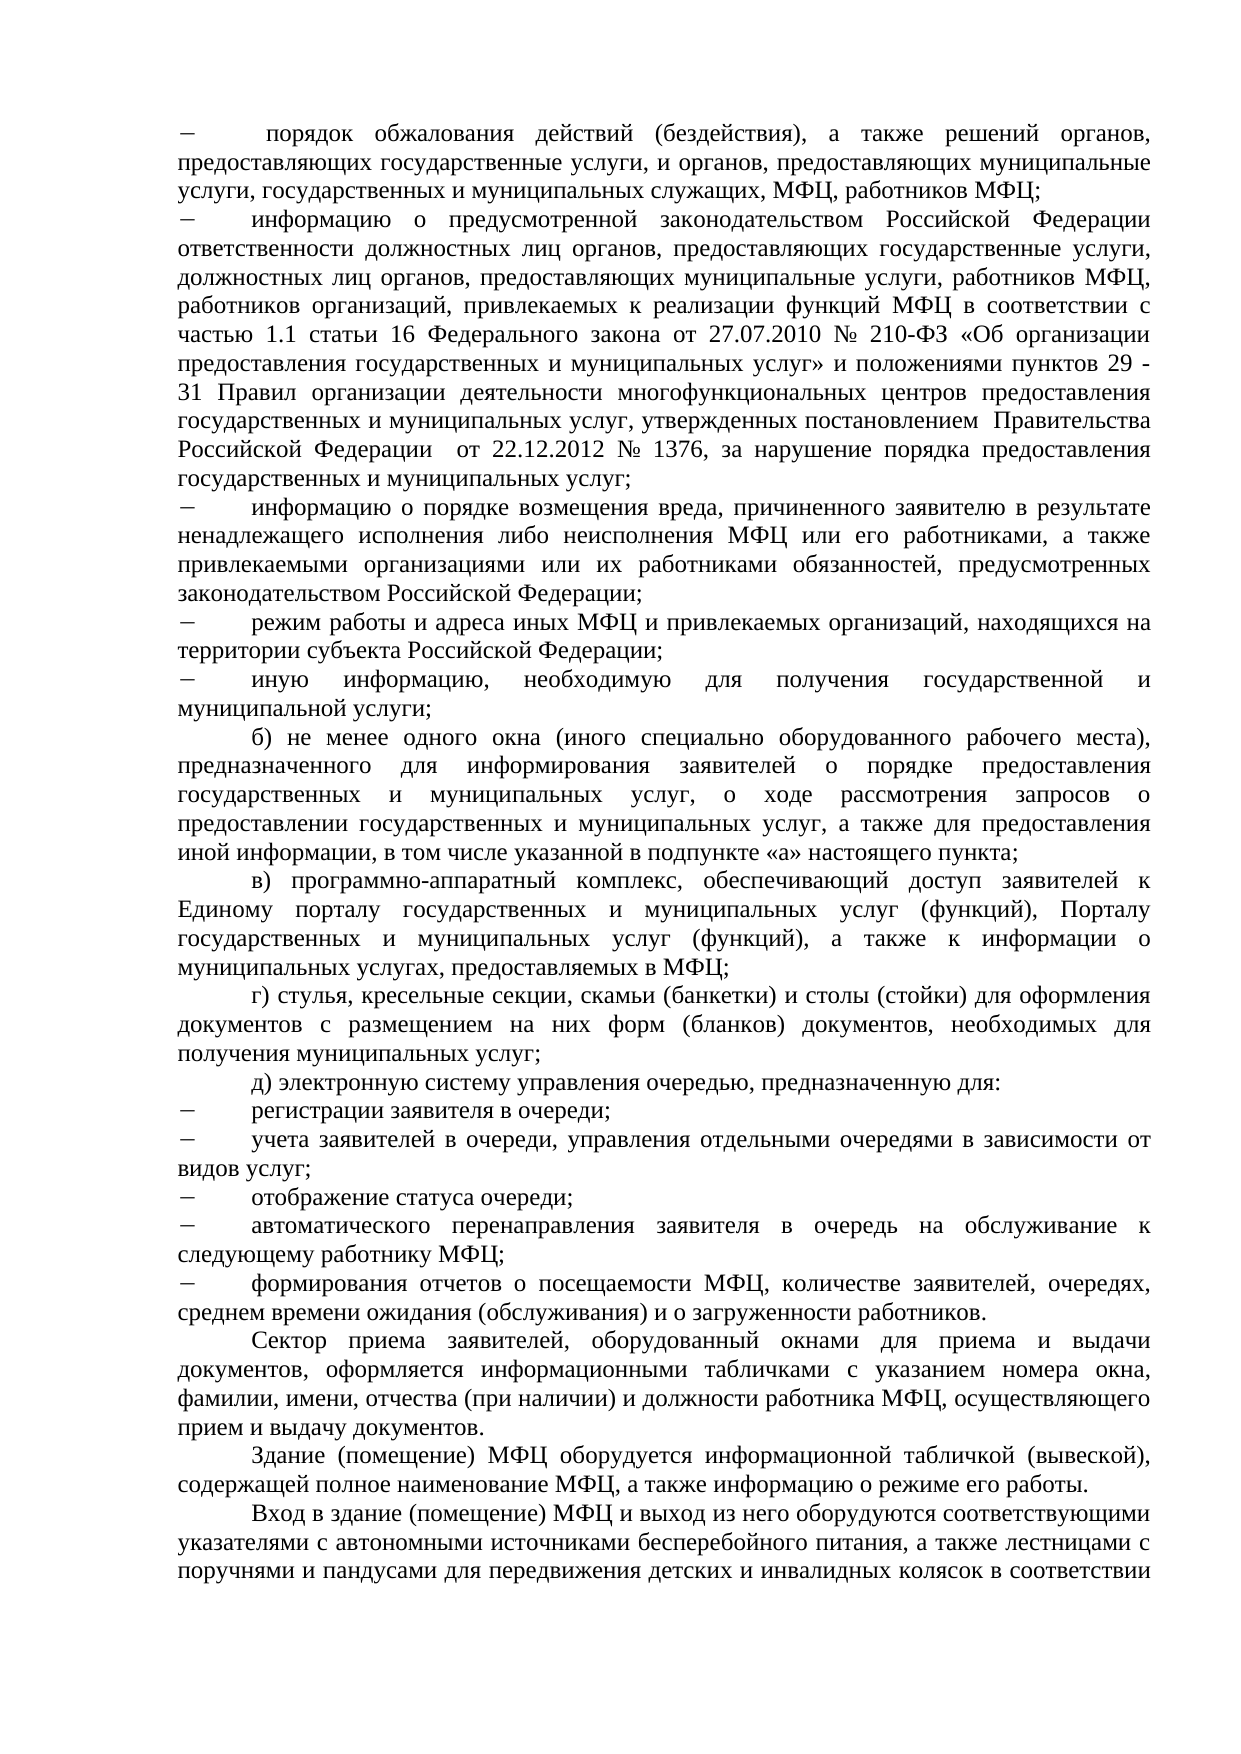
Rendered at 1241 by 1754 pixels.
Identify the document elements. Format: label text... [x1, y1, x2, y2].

list учета заявителей в очереди, управления отдельными очередями в зависимости от видов услуг; [177, 1124, 1152, 1182]
text Сектор приема заявителей, оборудованный окнами для приема и выдачи документов, оформляется информационными табличками с указанием номера окна, фамилии, имени, отчества (при наличии) и должности работника МФЦ, осуществляющего прием и выдачу документов. [177, 1326, 1152, 1441]
list регистрации заявителя в очереди; [177, 1096, 1152, 1124]
list автоматического перенаправления заявителя в очередь на обслуживание к следующему работнику МФЦ; [177, 1211, 1152, 1268]
text г) стулья, кресельные секции, скамьи (банкетки) и столы (стойки) для оформления документов с размещением на них форм (бланков) документов, необходимых для получения муниципальных услуг; [177, 981, 1152, 1067]
list информацию о предусмотренной законодательством Российской Федерации ответственности должностных лиц органов, предоставляющих государственные услуги, должностных лиц органов, предоставляющих муниципальные услуги, работников МФЦ, работников организаций, привлекаемых к реализации функций МФЦ в соответствии с частью 1.1 статьи 16 Федерального закона от 27.07.2010 № 210-ФЗ «Об организации предоставления государственных и муниципальных услуг» и положениями пунктов 29 - 31 Правил организации деятельности многофункциональных центров предоставления государственных и муниципальных услуг, утвержденных постановлением Правительства Российской Федерации от 22.12.2012 № 1376, за нарушение порядка предоставления государственных и муниципальных услуг; [177, 204, 1152, 492]
list отображение статуса очереди; [177, 1182, 1152, 1211]
list порядок обжалования действий (бездействия), а также решений органов, предоставляющих государственные услуги, и органов, предоставляющих муниципальные услуги, государственных и муниципальных служащих, МФЦ, работников МФЦ; [177, 118, 1152, 204]
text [177, 1498, 1152, 1584]
text в) программно-аппаратный комплекс, обеспечивающий доступ заявителей к Единому порталу государственных и муниципальных услуг (функций), Порталу государственных и муниципальных услуг (функций), а также к информации о муниципальных услугах, предоставляемых в МФЦ; [177, 866, 1152, 981]
list формирования отчетов о посещаемости МФЦ, количестве заявителей, очередях, среднем времени ожидания (обслуживания) и о загруженности работников. [177, 1268, 1152, 1326]
text Здание (помещение) МФЦ оборудуется информационной табличкой (вывеской), содержащей полное наименование МФЦ, а также информацию о режиме его работы. [177, 1441, 1152, 1498]
list режим работы и адреса иных МФЦ и привлекаемых организаций, находящихся на территории субъекта Российской Федерации; [177, 607, 1152, 664]
text д) электронную систему управления очередью, предназначенную для: [177, 1067, 1152, 1096]
list информацию о порядке возмещения вреда, причиненного заявителю в результате ненадлежащего исполнения либо неисполнения МФЦ или его работниками, а также привлекаемыми организациями или их работниками обязанностей, предусмотренных законодательством Российской Федерации; [177, 492, 1152, 607]
list иную информацию, необходимую для получения государственной и муниципальной услуги; [177, 664, 1152, 722]
text б) не менее одного окна (иного специально оборудованного рабочего места), предназначенного для информирования заявителей о порядке предоставления государственных и муниципальных услуг, о ходе рассмотрения запросов о предоставлении государственных и муниципальных услуг, а также для предоставления иной информации, в том числе указанной в подпункте «а» настоящего пункта; [177, 722, 1152, 866]
